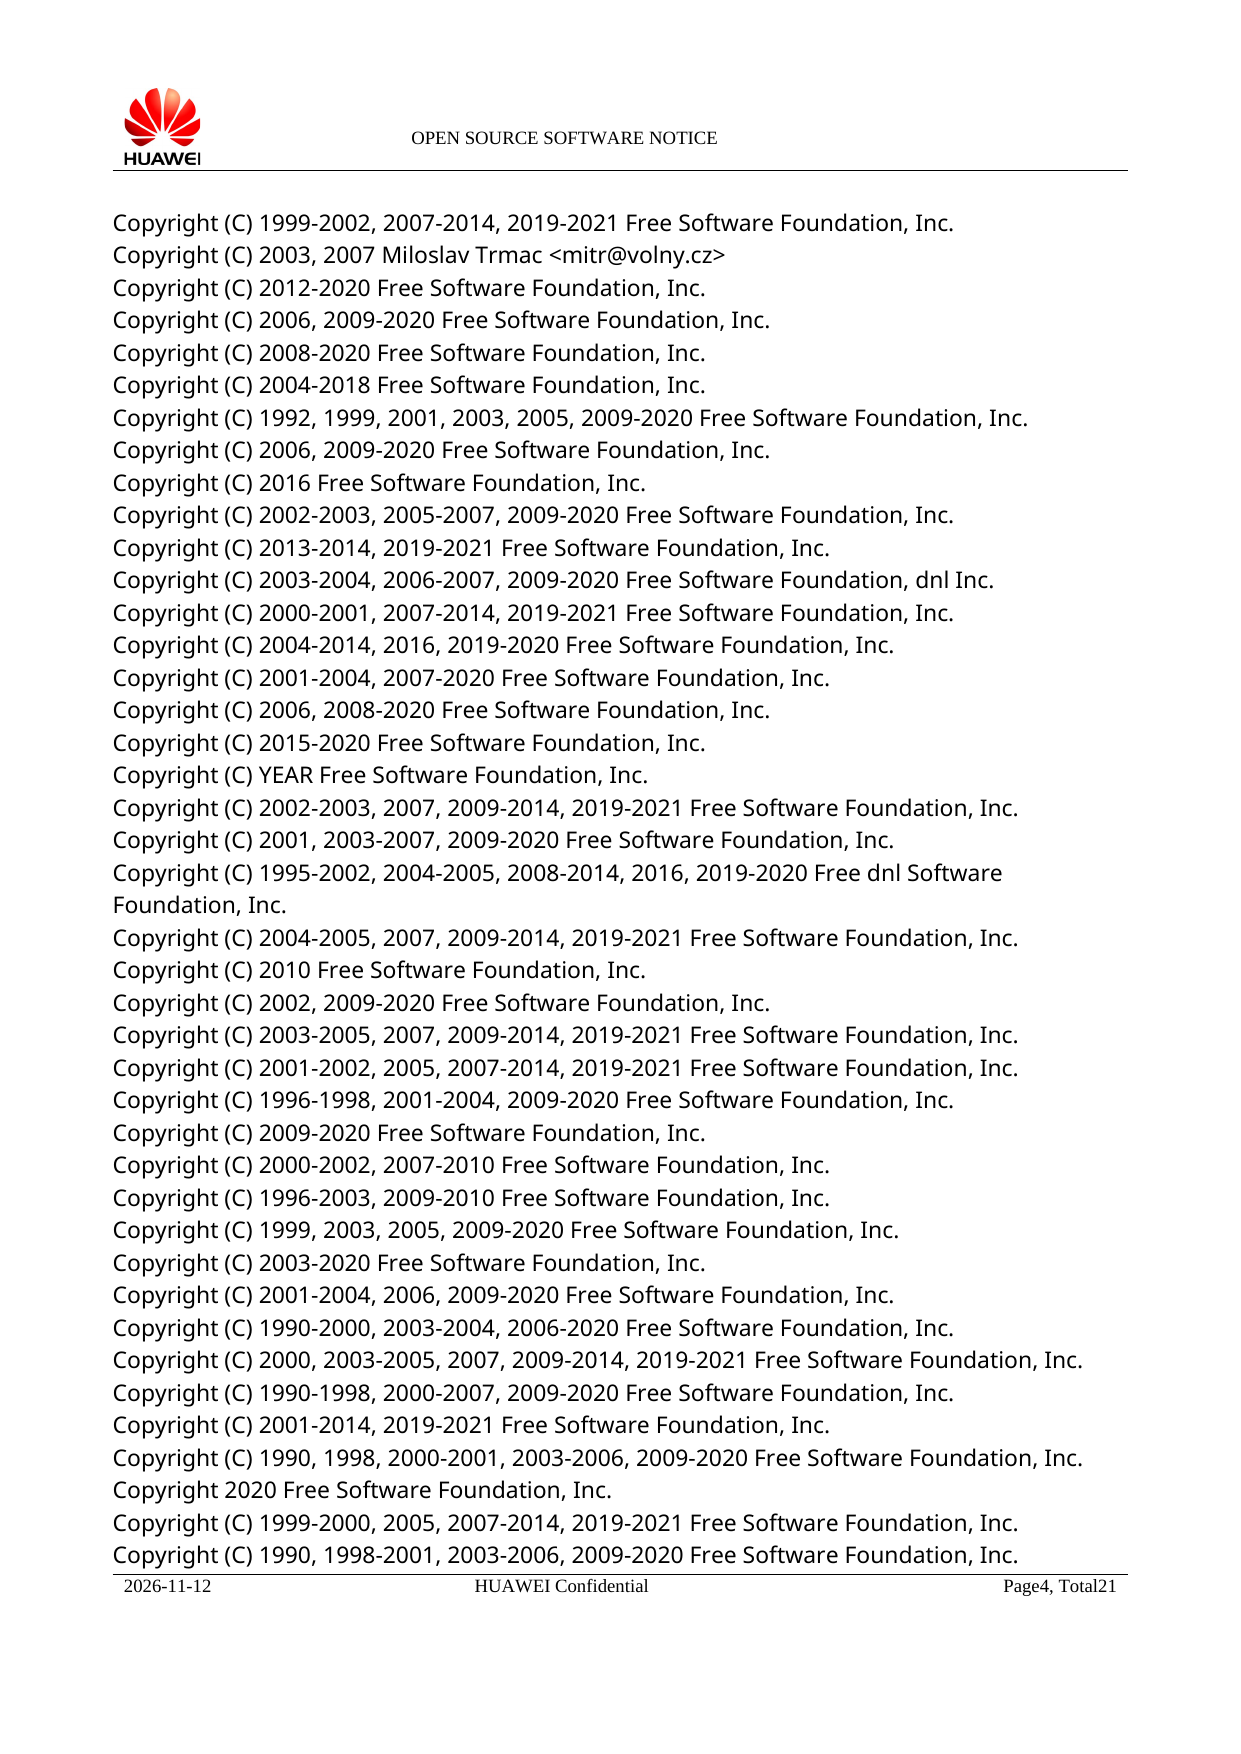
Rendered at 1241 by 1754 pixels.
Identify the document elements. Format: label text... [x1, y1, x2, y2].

picture [124, 88, 201, 165]
